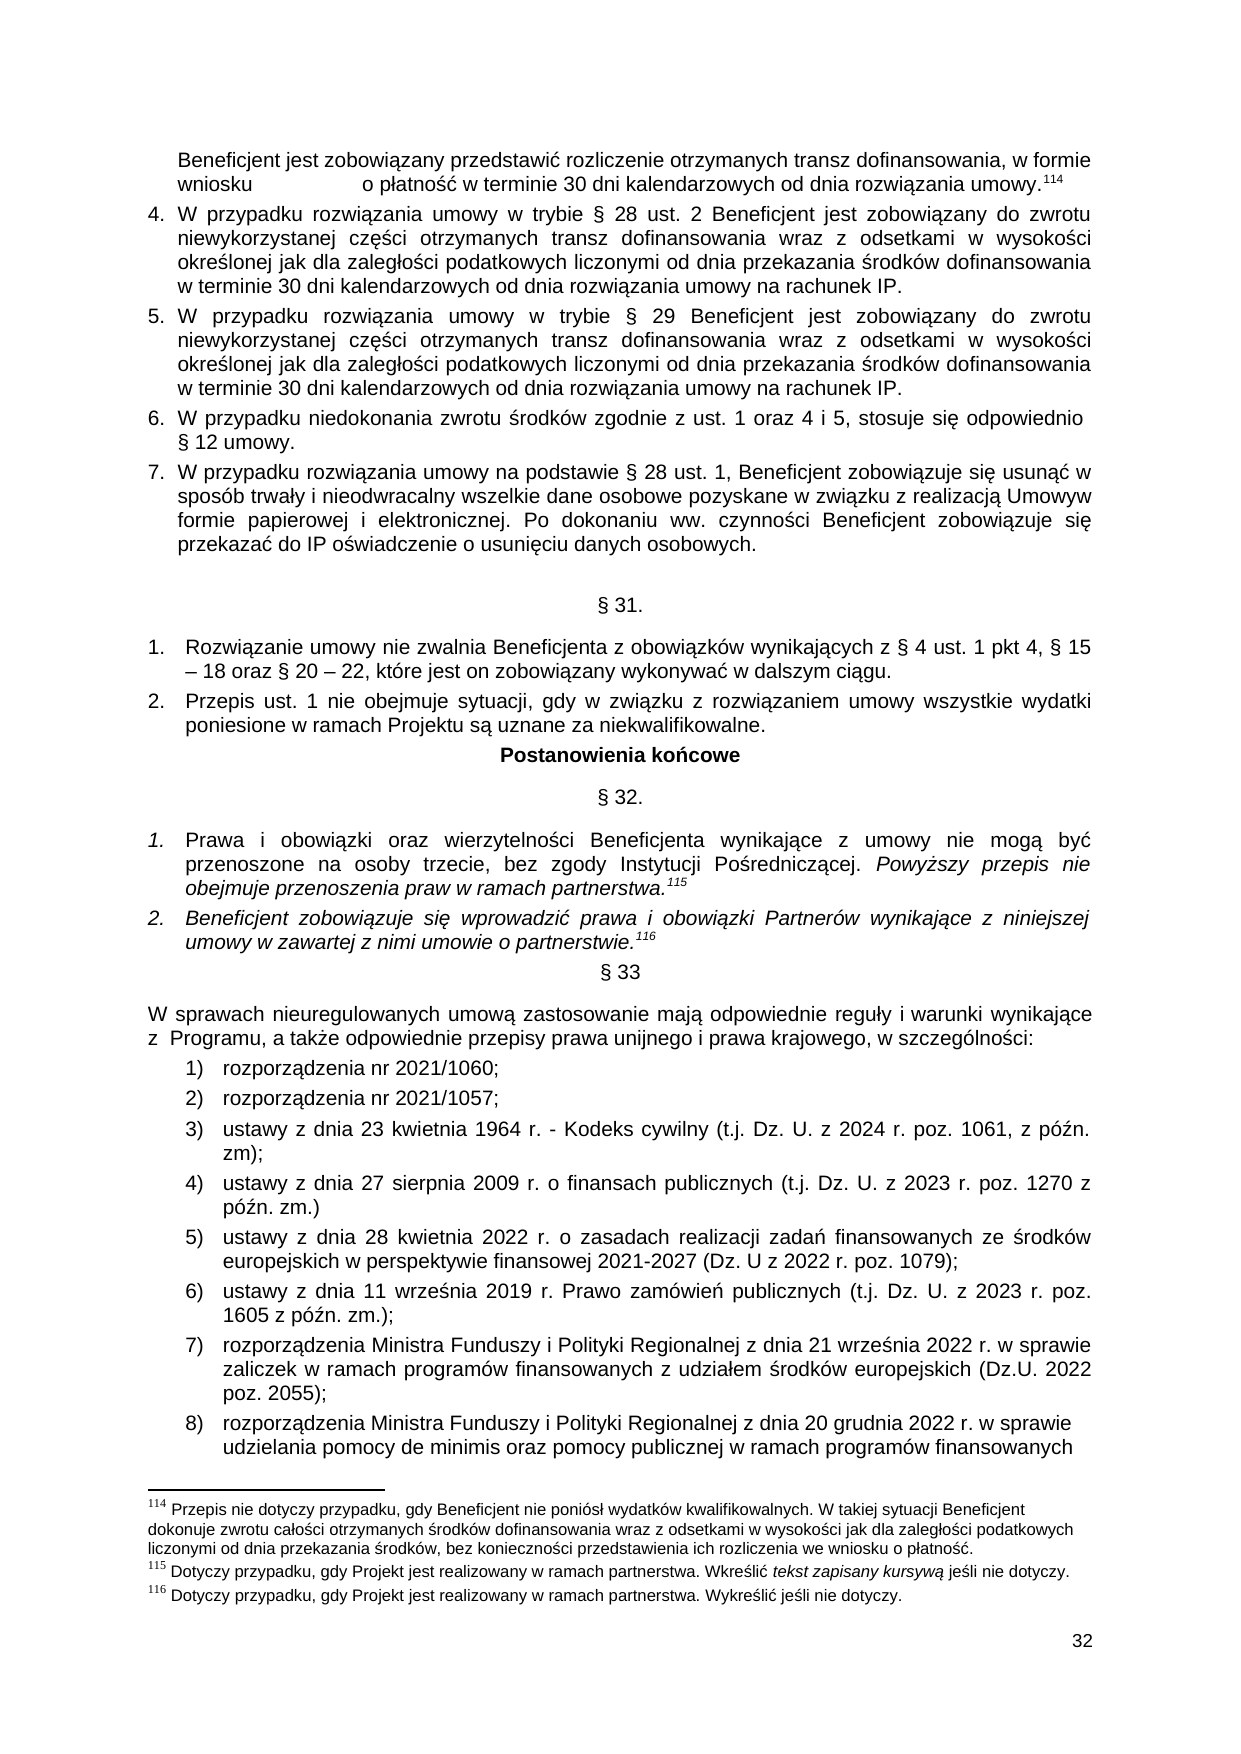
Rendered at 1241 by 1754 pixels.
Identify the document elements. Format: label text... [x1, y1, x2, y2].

list ustawy z dnia 11 września 2019 r. Prawo zamówień publicznych (t.j. Dz. U. z 2023 r. poz. 1605 z późn. zm.); [185, 1279, 1092, 1327]
list Rozwiązanie umowy nie zwalnia Beneficjenta z obowiązków wynikających z § 4 ust. 1 pkt 4, § 15 – 18 oraz § 20 – 22, które jest on zobowiązany wykonywać w dalszym ciągu. [148, 635, 1092, 683]
text Postanowienia końcowe [148, 743, 1092, 767]
text § 33 [148, 960, 1092, 984]
list W przypadku rozwiązania umowy na podstawie § 28 ust. 1, Beneficjent zobowiązuje się usunąć w sposób trwały i nieodwracalny wszelkie dane osobowe pozyskane w związku z realizacją Umowyw formie papierowej i elektronicznej. Po dokonaniu ww. czynności Beneficjent zobowiązuje się przekazać do IP oświadczenie o usunięciu danych osobowych. [148, 460, 1092, 556]
list ustawy z dnia 28 kwietnia 2022 r. o zasadach realizacji zadań finansowanych ze środków europejskich w perspektywie finansowej 2021-2027 (Dz. U z 2022 r. poz. 1079); [185, 1225, 1092, 1273]
list rozporządzenia nr 2021/1060; [185, 1056, 1092, 1080]
list W przypadku rozwiązania umowy w trybie § 29 Beneficjent jest zobowiązany do zwrotu niewykorzystanej części otrzymanych transz dofinansowania wraz z odsetkami w wysokości określonej jak dla zaległości podatkowych liczonymi od dnia przekazania środków dofinansowania w terminie 30 dni kalendarzowych od dnia rozwiązania umowy na rachunek IP. [148, 304, 1092, 400]
list W przypadku niedokonania zwrotu środków zgodnie z ust. 1 oraz 4 i 5, stosuje się odpowiednio § 12 umowy. [148, 406, 1092, 454]
list rozporządzenia nr 2021/1057; [185, 1086, 1092, 1110]
text W sprawach nieuregulowanych umową zastosowanie mają odpowiednie reguły i warunki wynikające z Programu, a także odpowiednie przepisy prawa unijnego i prawa krajowego, w szczególności: [148, 1002, 1092, 1050]
list rozporządzenia Ministra Funduszy i Polityki Regionalnej z dnia 21 września 2022 r. w sprawie zaliczek w ramach programów finansowanych z udziałem środków europejskich (Dz.U. 2022 poz. 2055); [185, 1333, 1092, 1405]
list Beneficjent zobowiązuje się wprowadzić prawa i obowiązki Partnerów wynikające z niniejszej umowy w zawartej z nimi umowie o partnerstwie. [148, 906, 1092, 953]
list W przypadku rozwiązania umowy w trybie § 28 ust. 2 Beneficjent jest zobowiązany do zwrotu niewykorzystanej części otrzymanych transz dofinansowania wraz z odsetkami w wysokości określonej jak dla zaległości podatkowych liczonymi od dnia przekazania środków dofinansowania w terminie 30 dni kalendarzowych od dnia rozwiązania umowy na rachunek IP. [148, 202, 1092, 298]
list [148, 148, 1092, 196]
list Przepis ust. 1 nie obejmuje sytuacji, gdy w związku z rozwiązaniem umowy wszystkie wydatki poniesione w ramach Projektu są uznane za niekwalifikowalne. [148, 689, 1092, 737]
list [185, 1411, 1092, 1459]
list Prawa i obowiązki oraz wierzytelności Beneficjenta wynikające z umowy nie mogą być przenoszone na osoby trzecie, bez zgody Instytucji Pośredniczącej. Powyższy przepis nie obejmuje przenoszenia praw w ramach partnerstwa. [148, 827, 1092, 899]
list ustawy z dnia 23 kwietnia 1964 r. - Kodeks cywilny (t.j. Dz. U. z 2024 r. poz. 1061, z późn. zm); [185, 1116, 1092, 1164]
text § 31. [148, 592, 1092, 616]
list ustawy z dnia 27 sierpnia 2009 r. o finansach publicznych (t.j. Dz. U. z 2023 r. poz. 1270 z późn. zm.) [185, 1171, 1092, 1218]
text § 32. [148, 785, 1092, 809]
